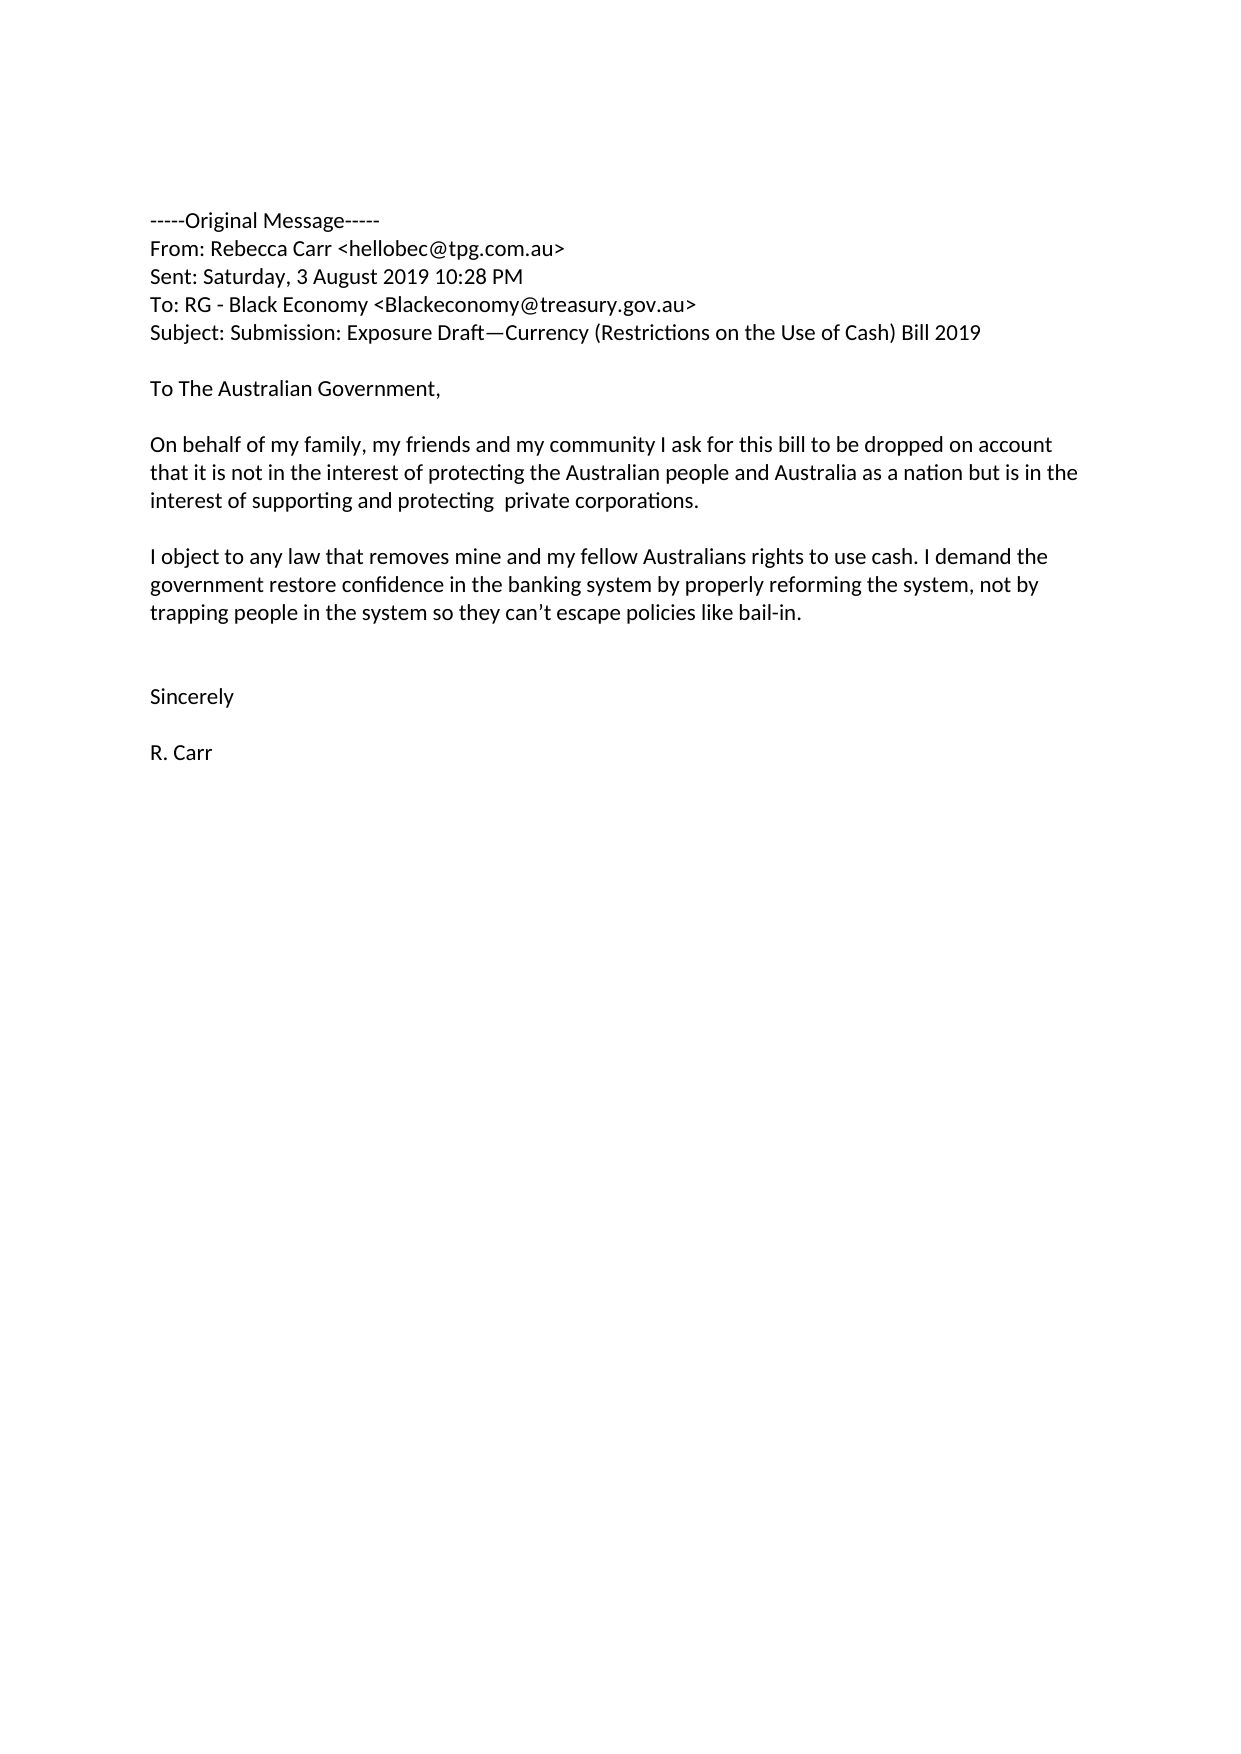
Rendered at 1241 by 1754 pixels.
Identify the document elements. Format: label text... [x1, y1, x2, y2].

text Sincerely [150, 682, 1090, 710]
text R. Carr [150, 738, 1090, 766]
text -----Original Message----- From: Rebecca Carr <hellobec@tpg.com.au> Sent: Saturday, 3 August 2019 10:28 PM To: RG - Black Economy <Blackeconomy@treasury.gov.au> Subject: Submission: Exposure Draft—Currency (Restrictions on the Use of Cash) Bill 2019 [150, 206, 1090, 346]
text On behalf of my family, my friends and my community I ask for this bill to be dropped on account that it is not in the interest of protecting the Australian people and Australia as a nation but is in the interest of supporting and protecting private corporations. [150, 430, 1090, 514]
text To The Australian Government, [150, 374, 1090, 402]
text I object to any law that removes mine and my fellow Australians rights to use cash. I demand the government restore confidence in the banking system by properly reforming the system, not by trapping people in the system so they can’t escape policies like bail-in. [150, 542, 1090, 626]
